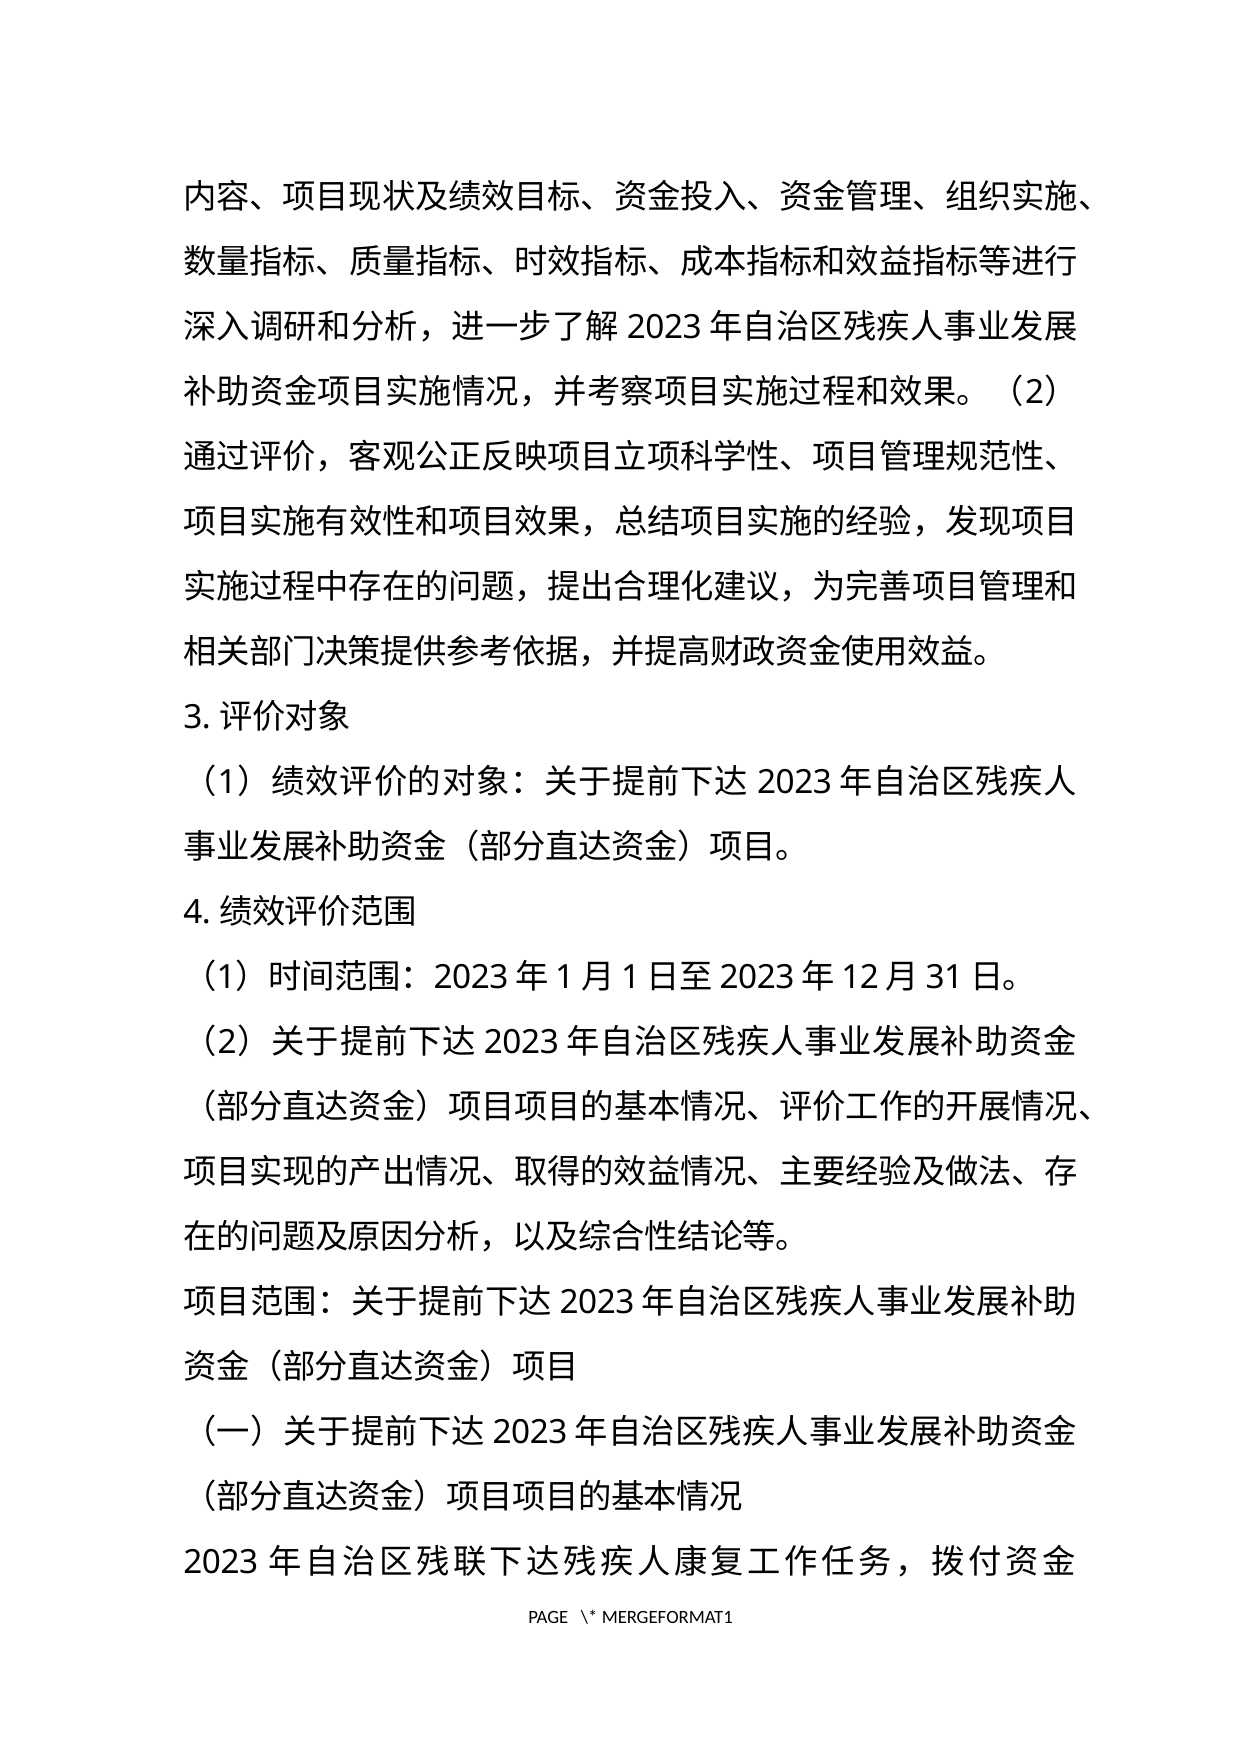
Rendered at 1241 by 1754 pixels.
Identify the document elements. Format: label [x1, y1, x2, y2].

text [183, 162, 1078, 1592]
